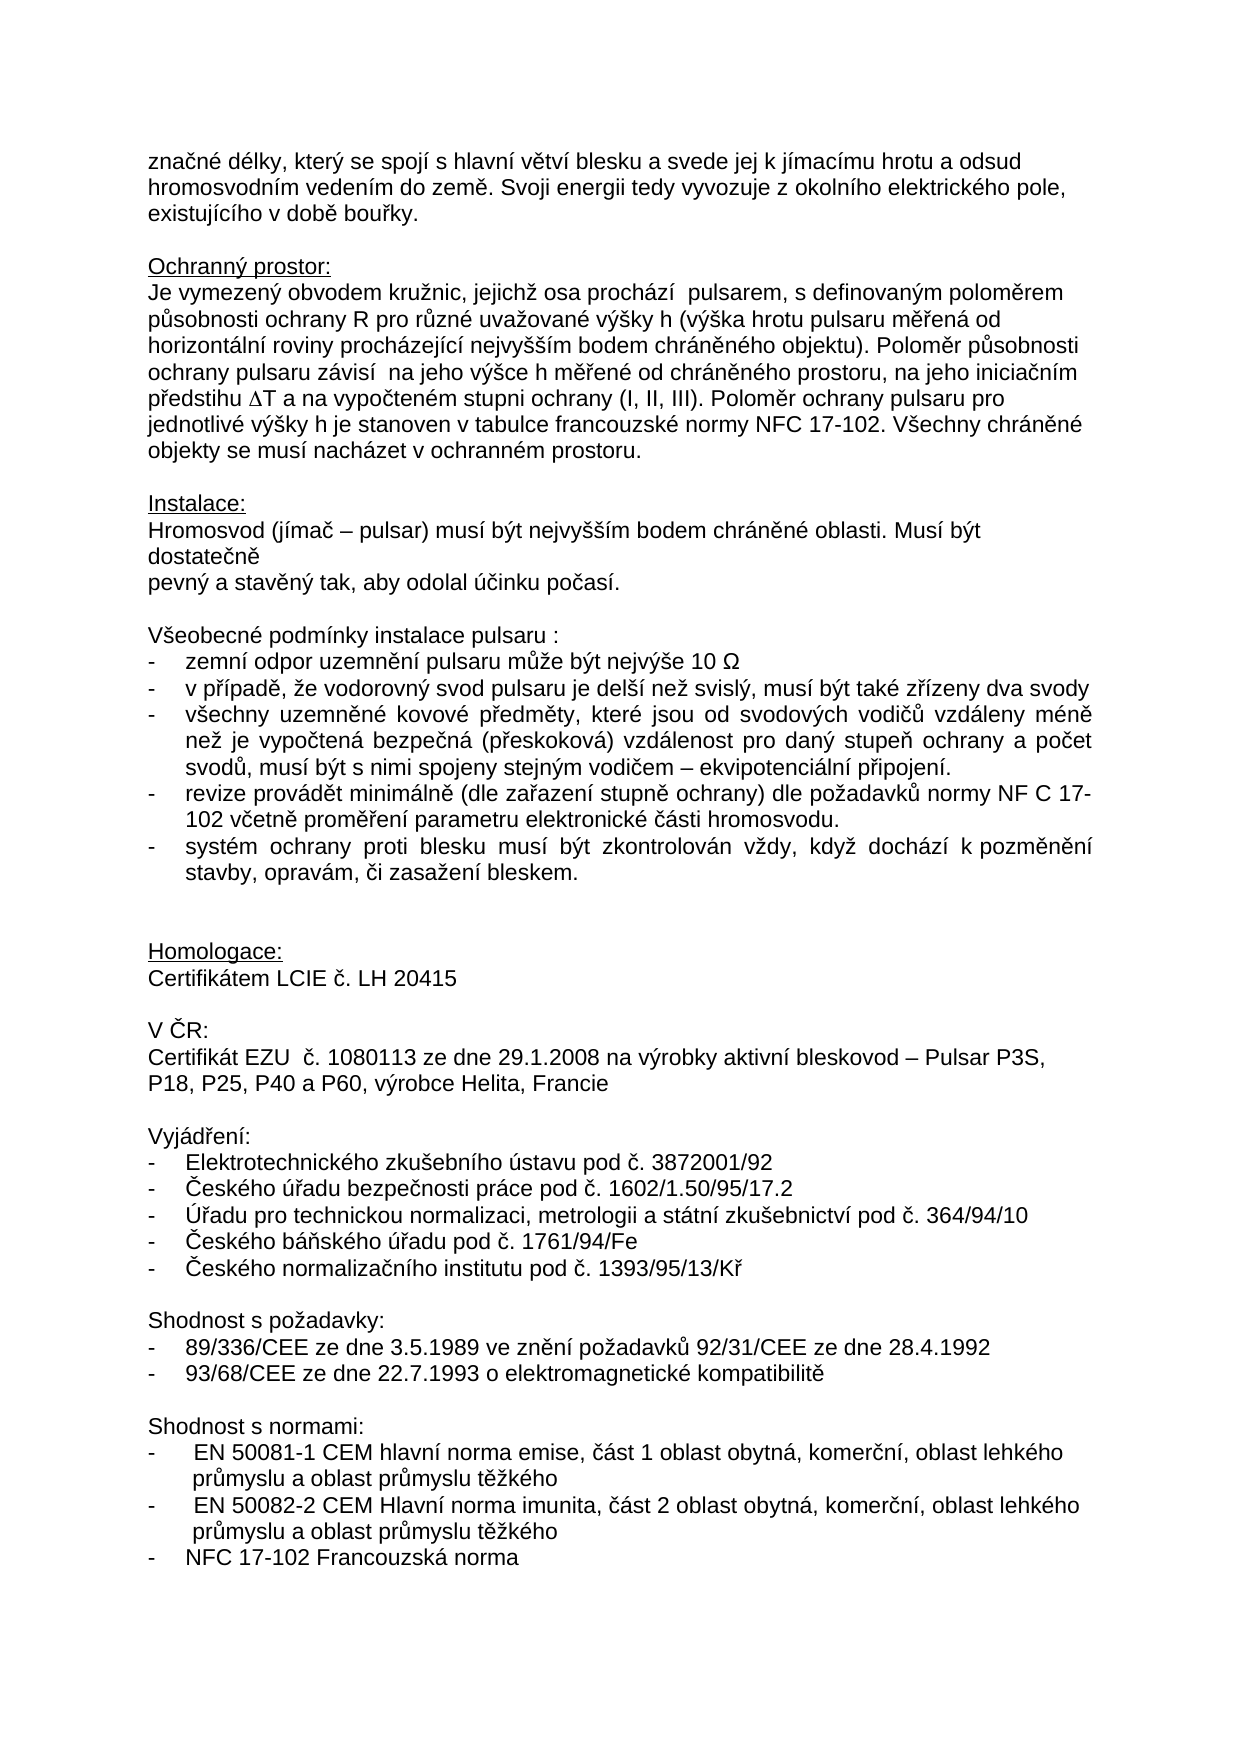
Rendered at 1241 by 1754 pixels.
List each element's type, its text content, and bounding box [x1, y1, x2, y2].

text Hromosvod (jímač – pulsar) musí být nejvyšším bodem chráněné oblasti. Musí být dostatečně [148, 517, 1093, 569]
text - EN 50081-1 CEM hlavní norma emise, část 1 oblast obytná, komerční, oblast lehkého [148, 1439, 1093, 1465]
list 93/68/CEE ze dne 22.7.1993 o elektromagnetické kompatibilitě [148, 1360, 1093, 1386]
list 89/336/CEE ze dne 3.5.1989 ve znění požadavků 92/31/CEE ze dne 28.4.1992 [148, 1333, 1093, 1360]
list systém ochrany proti blesku musí být zkontrolován vždy, když dochází k pozměnění stavby, opravám, či zasažení bleskem. [148, 833, 1093, 886]
list Elektrotechnického zkušebního ústavu pod č. 3872001/92 [148, 1149, 1093, 1175]
text V ČR: [148, 1017, 1093, 1044]
list v případě, že vodorovný svod pulsaru je delší než svislý, musí být také zřízeny dva svody [148, 675, 1093, 701]
text průmyslu a oblast průmyslu těžkého [148, 1465, 1093, 1492]
text Vyjádření: [148, 1123, 1093, 1149]
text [148, 148, 1093, 227]
text Je vymezený obvodem kružnic, jejichž osa prochází pulsarem, s definovaným poloměrem [148, 279, 1093, 306]
text pevný a stavěný tak, aby odolal účinku počasí. [148, 569, 1093, 596]
text působnosti ochrany R pro různé uvažované výšky h (výška hrotu pulsaru měřená od horizontální roviny procházející nejvyšším bodem chráněného objektu). Poloměr působnosti ochrany pulsaru závisí na jeho výšce h měřené od chráněného prostoru, na jeho iniciačním předstihu T a na vypočteném stupni ochrany (I, II, III). Poloměr ochrany pulsaru pro jednotlivé výšky h je stanoven v tabulce francouzské normy NFC 17-102. Všechny chráněné objekty se musí nacházet v ochranném prostoru. [148, 306, 1093, 464]
list zemní odpor uzemnění pulsaru může být nejvýše 10 Ω [148, 648, 1093, 675]
text Certifikát EZU č. 1080113 ze dne 29.1.2008 na výrobky aktivní bleskovod – Pulsar P3S, P18, P25, P40 a P60, výrobce Helita, Francie [148, 1044, 1093, 1096]
text Všeobecné podmínky instalace pulsaru : [148, 622, 1093, 648]
list NFC 17-102 Francouzská norma [148, 1544, 1093, 1571]
text Homologace: [148, 938, 1093, 964]
list revize provádět minimálně (dle zařazení stupně ochrany) dle požadavků normy NF C 17-102 včetně proměření parametru elektronické části hromosvodu. [148, 780, 1093, 833]
text Shodnost s normami: [148, 1413, 1093, 1439]
text průmyslu a oblast průmyslu těžkého [148, 1518, 1093, 1544]
list Úřadu pro technickou normalizaci, metrologii a státní zkušebnictví pod č. 364/94/10 [148, 1202, 1093, 1228]
text Shodnost s požadavky: [148, 1307, 1093, 1333]
list Českého báňského úřadu pod č. 1761/94/Fe [148, 1228, 1093, 1254]
text Instalace: [148, 490, 1093, 517]
list Českého úřadu bezpečnosti práce pod č. 1602/1.50/95/17.2 [148, 1175, 1093, 1202]
text - EN 50082-2 CEM Hlavní norma imunita, část 2 oblast obytná, komerční, oblast lehkého [148, 1492, 1093, 1518]
list Českého normalizačního institutu pod č. 1393/95/13/Kř [148, 1254, 1093, 1281]
text Ochranný prostor: [148, 253, 1093, 279]
text Certifikátem LCIE č. LH 20415 [148, 964, 1093, 991]
list všechny uzemněné kovové předměty, které jsou od svodových vodičů vzdáleny méně než je vypočtená bezpečná (přeskoková) vzdálenost pro daný stupeň ochrany a počet svodů, musí být s nimi spojeny stejným vodičem – ekvipotenciální připojení. [148, 701, 1093, 780]
